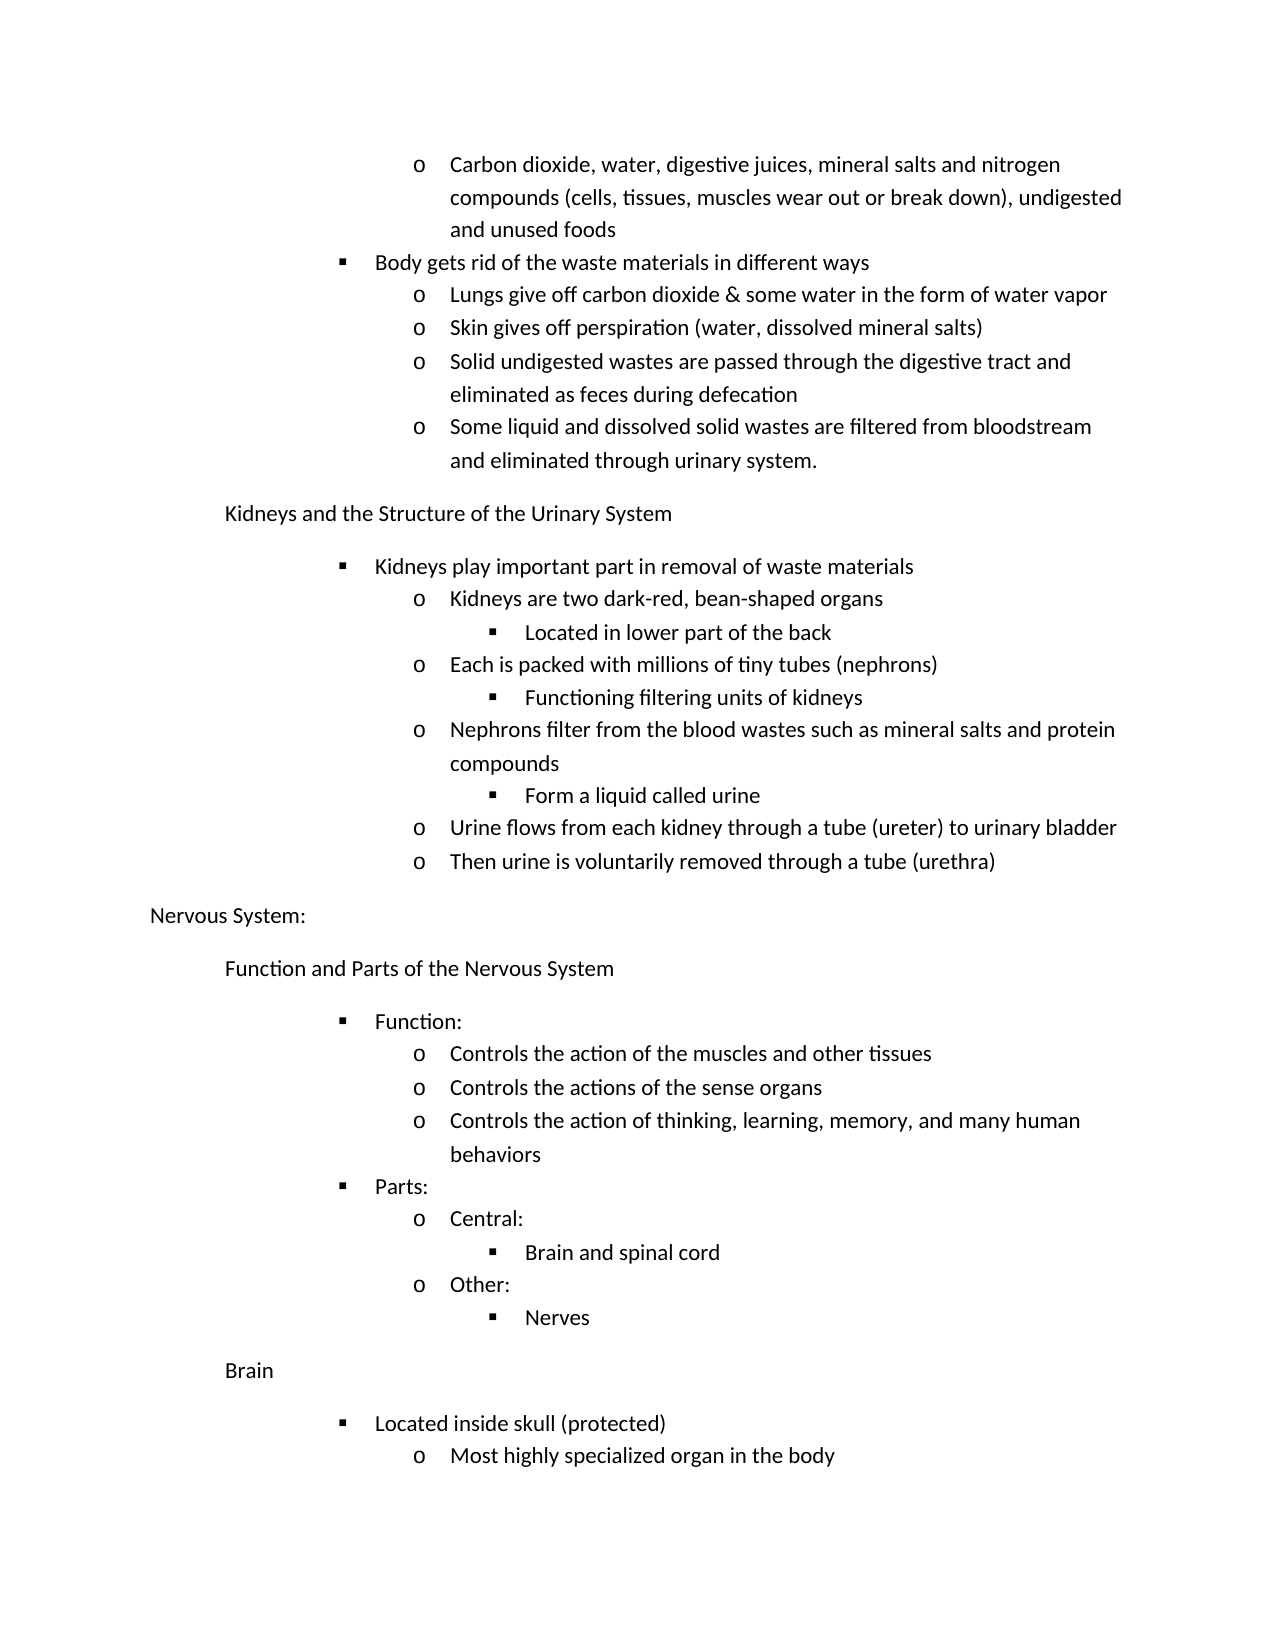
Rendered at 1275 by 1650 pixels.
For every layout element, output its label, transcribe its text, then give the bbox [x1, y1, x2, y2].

text Function and Parts of the Nervous System [150, 954, 1125, 982]
text Nervous System: [150, 901, 1125, 929]
list Controls the action of thinking, learning, memory, and many human behaviors [412, 1106, 1125, 1168]
list Controls the action of the muscles and other tissues [412, 1039, 1125, 1068]
list Form a liquid called urine [487, 781, 1125, 809]
list Body gets rid of the waste materials in different ways [337, 248, 1125, 276]
list Nephrons filter from the blood wastes such as mineral salts and protein compounds [412, 716, 1125, 777]
list Carbon dioxide, water, digestive juices, mineral salts and nitrogen compounds (cells, tissues, muscles wear out or break down), undigested and unused foods [412, 150, 1125, 243]
list Functioning filtering units of kidneys [487, 683, 1125, 711]
list Brain and spinal cord [487, 1238, 1125, 1266]
list Lungs give off carbon dioxide & some water in the form of water vapor [412, 280, 1125, 309]
list Other: [412, 1270, 1125, 1299]
list Kidneys are two dark-red, bean-shaped organs [412, 584, 1125, 613]
list Controls the actions of the sense organs [412, 1073, 1125, 1102]
list Most highly specialized organ in the body [412, 1442, 1125, 1471]
list Function: [337, 1007, 1125, 1035]
list Some liquid and dissolved solid wastes are filtered from bloodstream and eliminated through urinary system. [412, 412, 1125, 474]
list Skin gives off perspiration (water, dissolved mineral salts) [412, 313, 1125, 343]
list Located in lower part of the back [487, 618, 1125, 646]
text Kidneys and the Structure of the Urinary System [225, 499, 1125, 527]
list Parts: [337, 1172, 1125, 1200]
list Kidneys play important part in removal of waste materials [337, 552, 1125, 580]
list Each is packed with millions of tiny tubes (nephrons) [412, 650, 1125, 679]
list Urine flows from each kidney through a tube (ureter) to urinary bladder [412, 813, 1125, 842]
list Nerves [487, 1303, 1125, 1331]
list Located inside skull (protected) [337, 1409, 1125, 1437]
list Then urine is voluntarily removed through a tube (urethra) [412, 847, 1125, 876]
list Solid undigested wastes are passed through the digestive tract and eliminated as feces during defecation [412, 347, 1125, 408]
text Brain [150, 1356, 1125, 1384]
list Central: [412, 1204, 1125, 1233]
